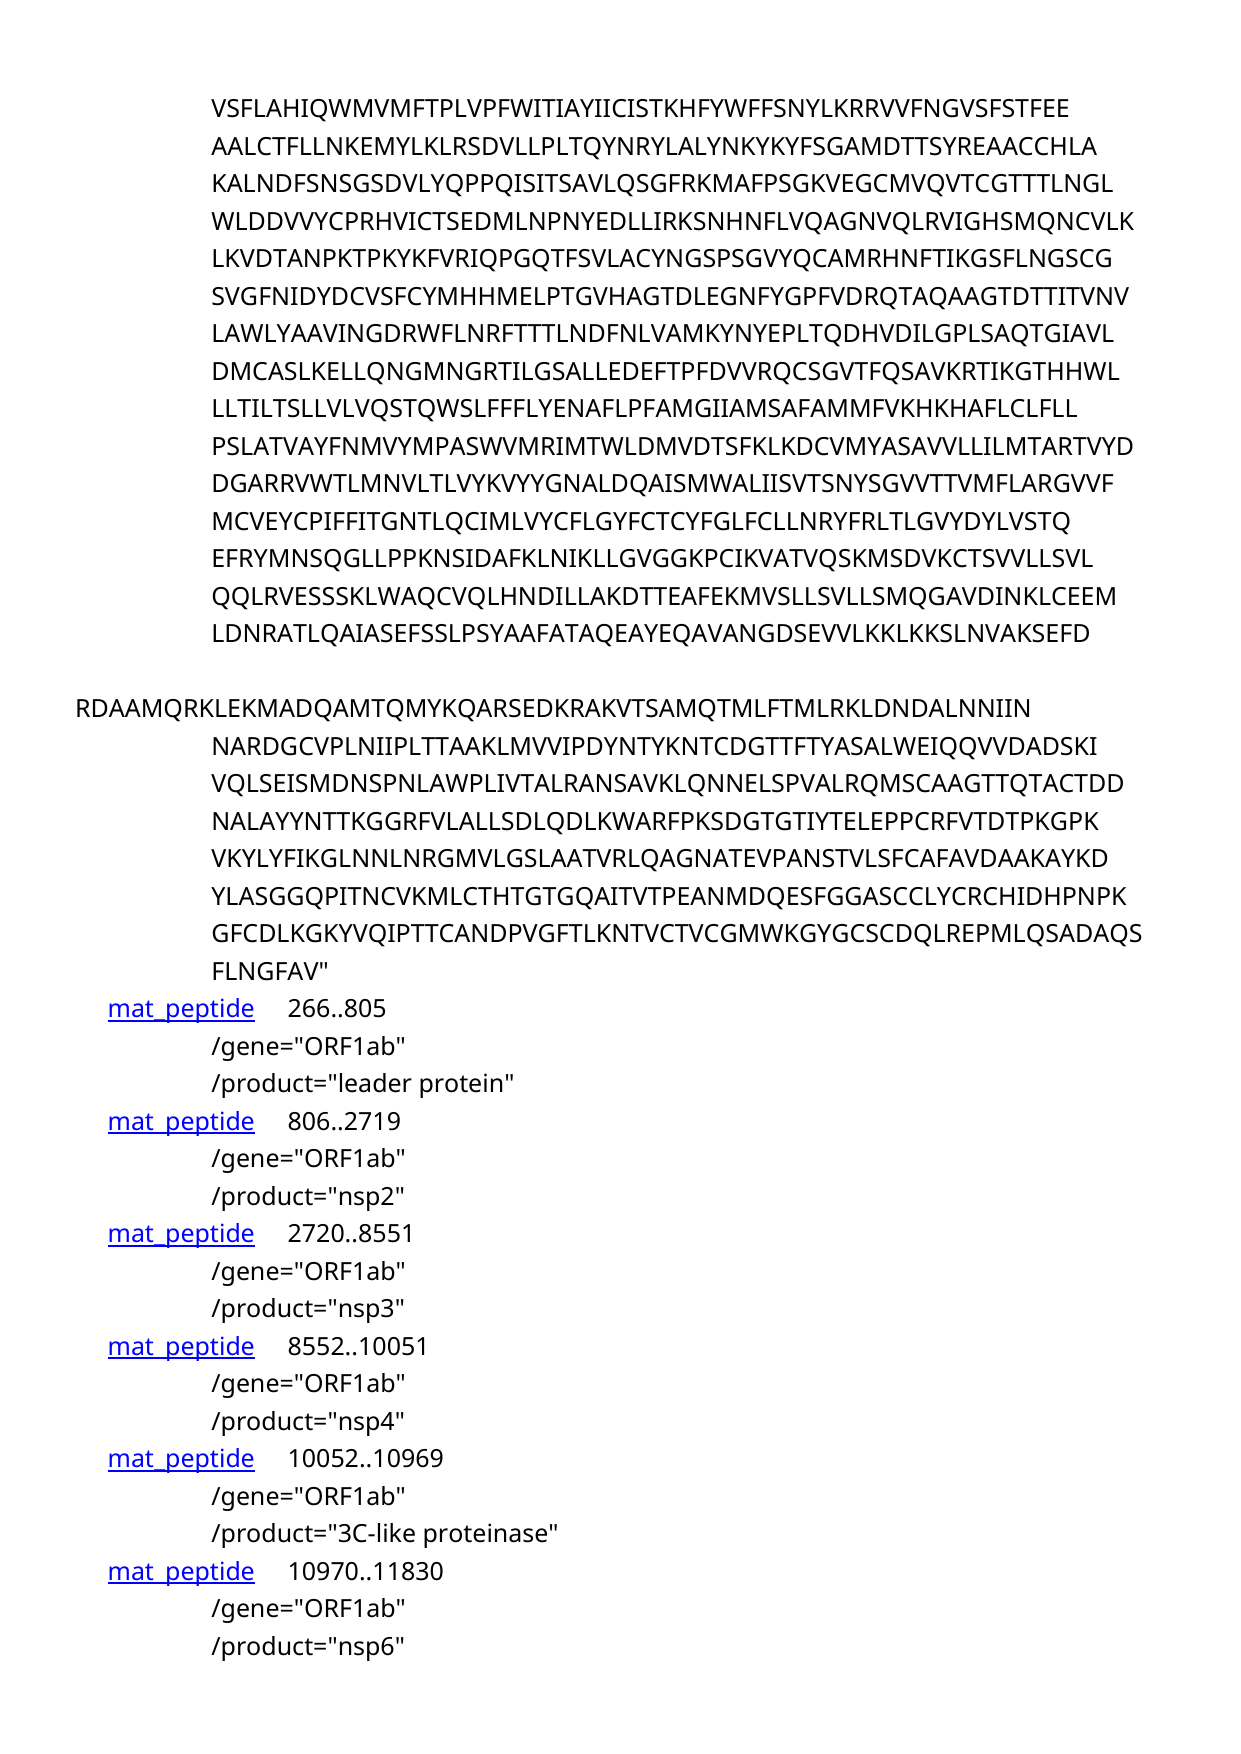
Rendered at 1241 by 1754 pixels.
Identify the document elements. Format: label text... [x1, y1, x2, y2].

text QQLRVESSSKLWAQCVQLHNDILLAKDTTEAFEKMVSLLSVLLSMQGAVDINKLCEEM [75, 577, 1165, 614]
text /product="nsp2" [75, 1177, 1165, 1214]
text mat_peptide 2720..8551 [75, 1214, 1165, 1252]
text LKVDTANPKTPKYKFVRIQPGQTFSVLACYNGSPSGVYQCAMRHNFTIKGSFLNGSCG [75, 239, 1165, 277]
text mat_peptide 10970..11830 [75, 1552, 1165, 1589]
text LDNRATLQAIASEFSSLPSYAAFATAQEAYEQAVANGDSEVVLKKLKKSLNVAKSEFD [75, 614, 1165, 652]
text LAWLYAAVINGDRWFLNRFTTTLNDFNLVAMKYNYEPLTQDHVDILGPLSAQTGIAVL [75, 314, 1165, 352]
text /gene="ORF1ab" [75, 1252, 1165, 1289]
text EFRYMNSQGLLPPKNSIDAFKLNIKLLGVGGKPCIKVATVQSKMSDVKCTSVVLLSVL [75, 539, 1165, 577]
text PSLATVAYFNMVYMPASWVMRIMTWLDMVDTSFKLKDCVMYASAVVLLILMTARTVYD [75, 427, 1165, 464]
text SVGFNIDYDCVSFCYMHHMELPTGVHAGTDLEGNFYGPFVDRQTAQAAGTDTTITVNV [75, 277, 1165, 314]
text /product="leader protein" [75, 1064, 1165, 1102]
text AALCTFLLNKEMYLKLRSDVLLPLTQYNRYLALYNKYKYFSGAMDTTSYREAACCHLA [75, 127, 1165, 164]
text DGARRVWTLMNVLTLVYKVYYGNALDQAISMWALIISVTSNYSGVVTTVMFLARGVVF [75, 464, 1165, 502]
text mat_peptide 8552..10051 [75, 1327, 1165, 1364]
text /product="nsp6" [75, 1627, 1165, 1664]
text RDAAMQRKLEKMADQAMTQMYKQARSEDKRAKVTSAMQTMLFTMLRKLDNDALNNIIN [75, 652, 1165, 727]
text NALAYYNTTKGGRFVLALLSDLQDLKWARFPKSDGTGTIYTELEPPCRFVTDTPKGPK [75, 802, 1165, 839]
text NARDGCVPLNIIPLTTAAKLMVVIPDYNTYKNTCDGTTFTYASALWEIQQVVDADSKI [75, 727, 1165, 764]
text /gene="ORF1ab" [75, 1589, 1165, 1627]
text WLDDVVYCPRHVICTSEDMLNPNYEDLLIRKSNHNFLVQAGNVQLRVIGHSMQNCVLK [75, 202, 1165, 239]
text VQLSEISMDNSPNLAWPLIVTALRANSAVKLQNNELSPVALRQMSCAAGTTQTACTDD [75, 764, 1165, 802]
text YLASGGQPITNCVKMLCTHTGTGQAITVTPEANMDQESFGGASCCLYCRCHIDHPNPK [75, 877, 1165, 914]
text VKYLYFIKGLNNLNRGMVLGSLAATVRLQAGNATEVPANSTVLSFCAFAVDAAKAYKD [75, 839, 1165, 877]
text FLNGFAV" [75, 952, 1165, 989]
text /product="3C-like proteinase" [75, 1514, 1165, 1552]
text /gene="ORF1ab" [75, 1477, 1165, 1514]
text /gene="ORF1ab" [75, 1364, 1165, 1402]
text MCVEYCPIFFITGNTLQCIMLVYCFLGYFCTCYFGLFCLLNRYFRLTLGVYDYLVSTQ [75, 502, 1165, 539]
text /gene="ORF1ab" [75, 1139, 1165, 1177]
text KALNDFSNSGSDVLYQPPQISITSAVLQSGFRKMAFPSGKVEGCMVQVTCGTTTLNGL [75, 164, 1165, 202]
text mat_peptide 10052..10969 [75, 1439, 1165, 1477]
text VSFLAHIQWMVMFTPLVPFWITIAYIICISTKHFYWFFSNYLKRRVVFNGVSFSTFEE [75, 89, 1165, 127]
text /product="nsp4" [75, 1402, 1165, 1439]
text LLTILTSLLVLVQSTQWSLFFFLYENAFLPFAMGIIAMSAFAMMFVKHKHAFLCLFLL [75, 389, 1165, 427]
text DMCASLKELLQNGMNGRTILGSALLEDEFTPFDVVRQCSGVTFQSAVKRTIKGTHHWL [75, 352, 1165, 389]
text /product="nsp3" [75, 1289, 1165, 1327]
text mat_peptide 806..2719 [75, 1102, 1165, 1139]
text mat_peptide 266..805 [75, 989, 1165, 1027]
text /gene="ORF1ab" [75, 1027, 1165, 1064]
text GFCDLKGKYVQIPTTCANDPVGFTLKNTVCTVCGMWKGYGCSCDQLREPMLQSADAQS [75, 914, 1165, 952]
